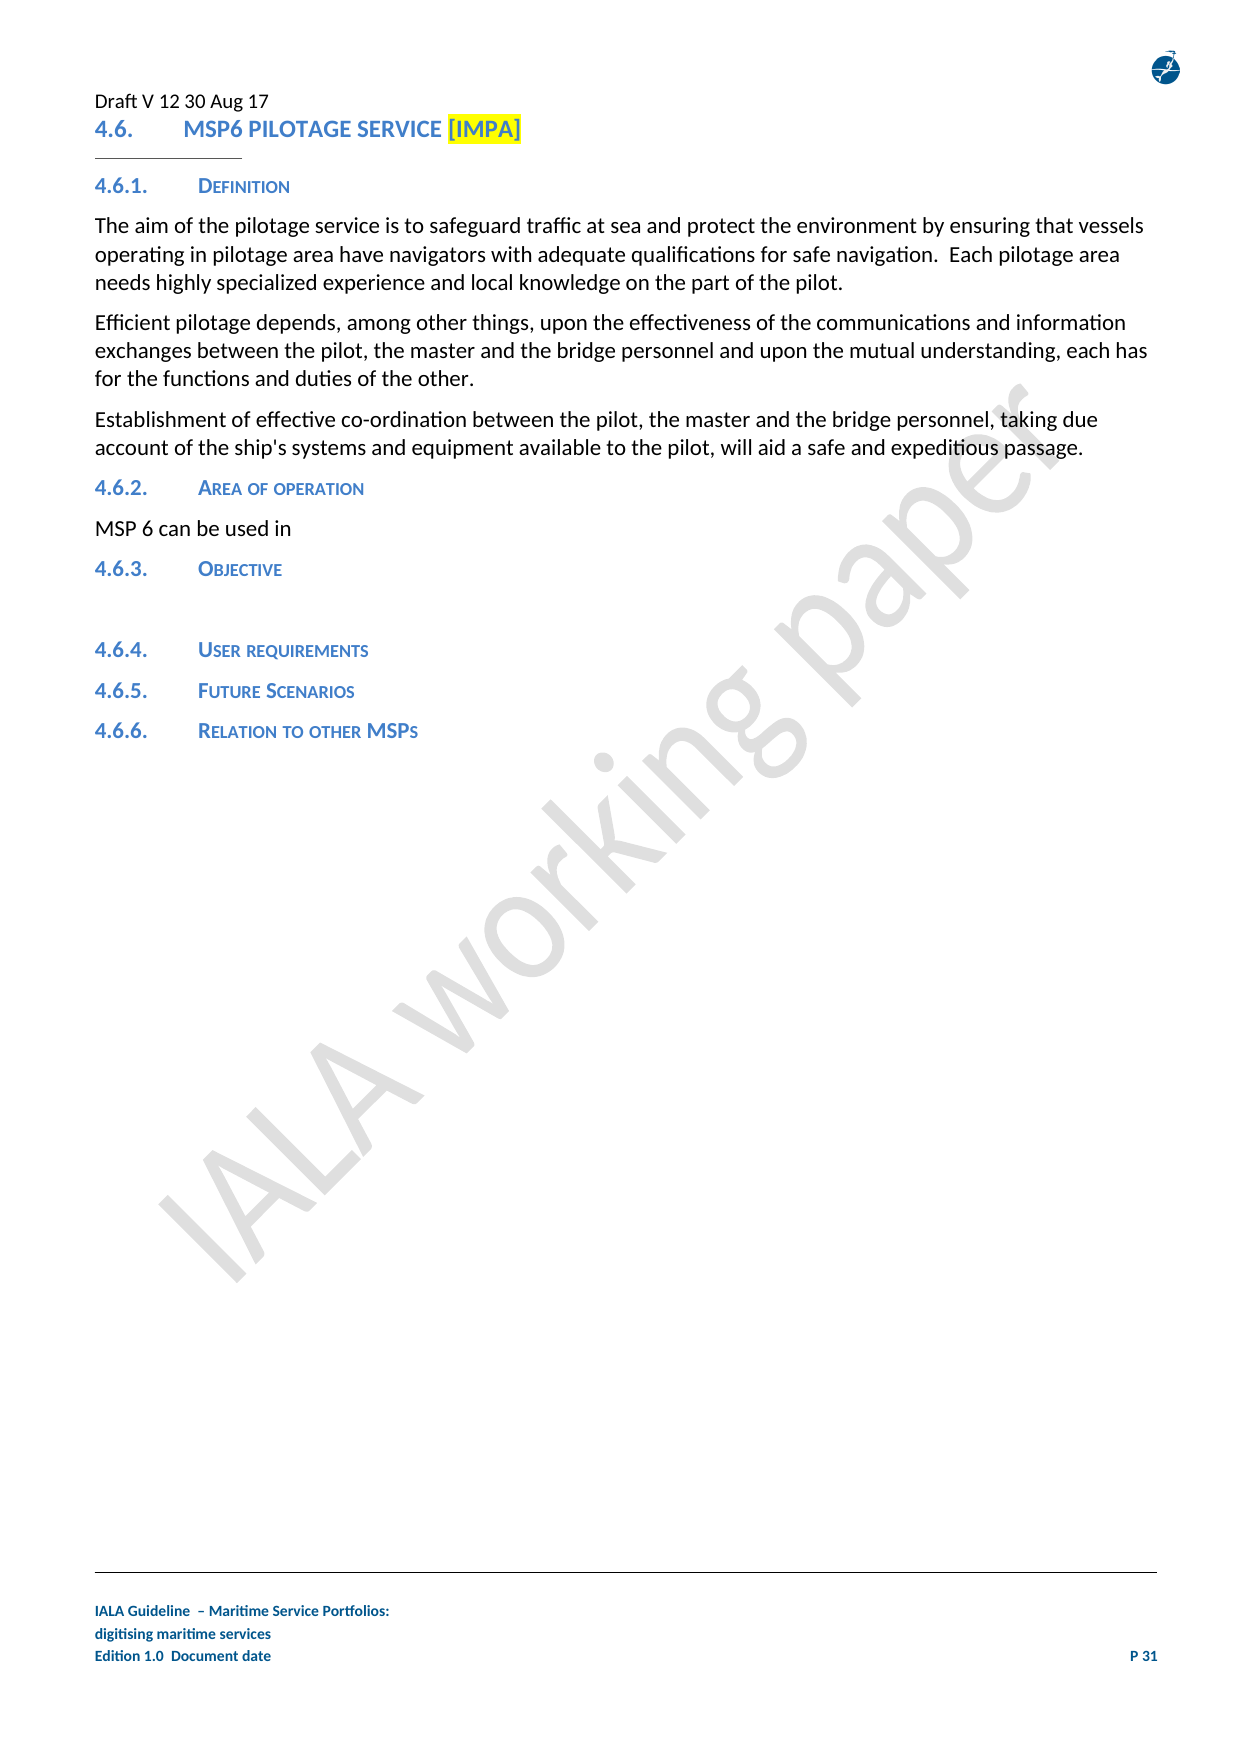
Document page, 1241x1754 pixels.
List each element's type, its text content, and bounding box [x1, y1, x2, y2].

text Efficient pilotage depends, among other things, upon the effectiveness of the communications and information exchanges between the pilot, the master and the bridge personnel and upon the mutual understanding, each has for the functions and duties of the other. [94, 308, 1157, 392]
subtitle Objective [94, 554, 1157, 582]
picture [1120, 0, 1239, 119]
text MSP 6 can be used in [94, 514, 1157, 542]
subtitle Future Scenarios [94, 676, 1157, 704]
text Establishment of effective co-ordination between the pilot, the master and the bridge personnel, taking due account of the ship's systems and equipment available to the pilot, will aid a safe and expeditious passage. [94, 405, 1157, 461]
subtitle Relation to other MSPs [94, 716, 1157, 744]
subtitle Definition [94, 171, 1157, 199]
subtitle Area of operation [94, 473, 1157, 501]
subtitle User requirements [94, 635, 1157, 663]
subtitle MSP6 Pilotage service [IMPA] [94, 113, 1157, 144]
text The aim of the pilotage service is to safeguard traffic at sea and protect the environment by ensuring that vessels operating in pilotage area have navigators with adequate qualifications for safe navigation. Each pilotage area needs highly specialized experience and local knowledge on the part of the pilot. [94, 212, 1157, 296]
